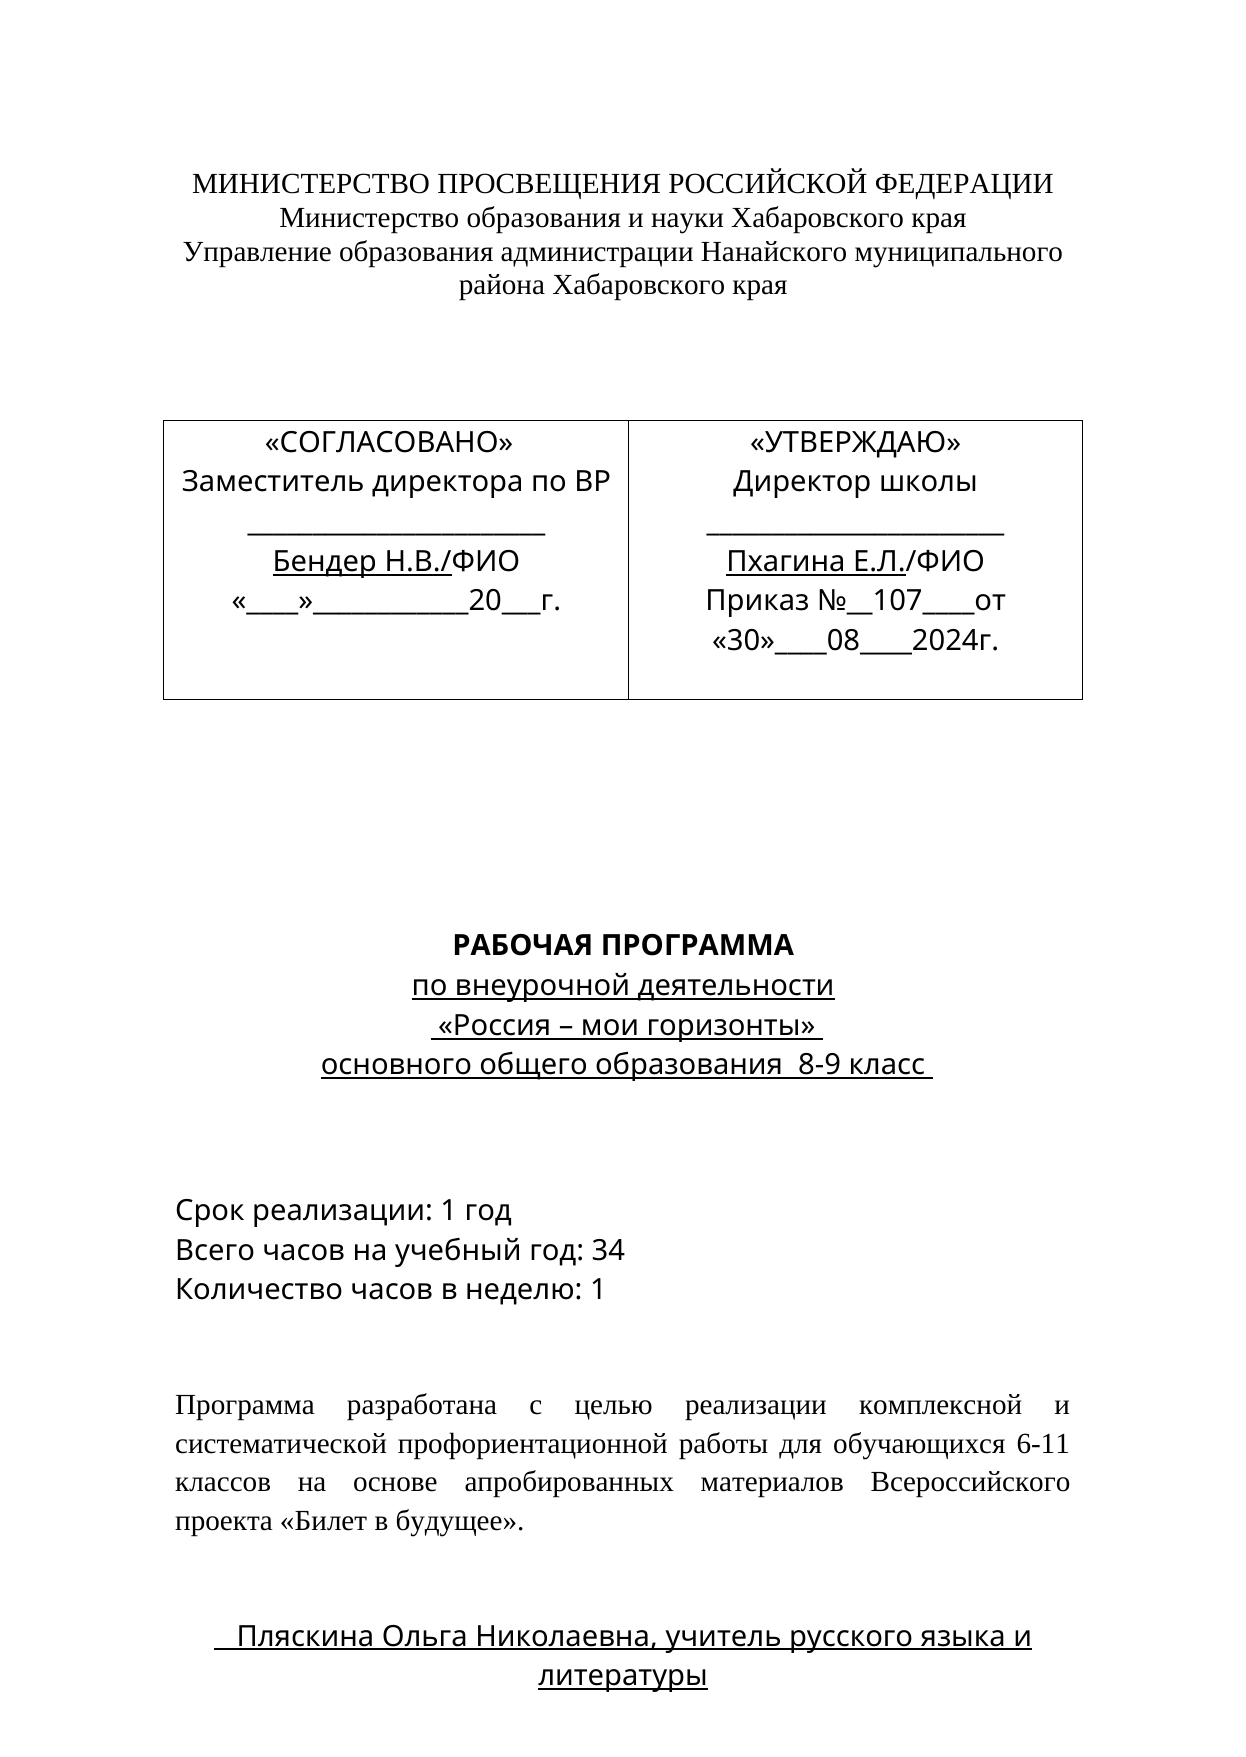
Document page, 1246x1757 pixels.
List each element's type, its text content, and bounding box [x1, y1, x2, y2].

text Всего часов на учебный год: 34 [175, 1229, 1071, 1268]
text «Россия – мои горизонты» [175, 1004, 1071, 1044]
text Министерство образования и науки Хабаровского края [175, 200, 1071, 234]
table_header «УТВЕРЖДАЮ» Директор школы _______________________ Пхагина Е.Л./ФИО Приказ №__107____от «30»____08____2024г. [629, 421, 1082, 699]
text Программа разработана с целью реализации комплексной и систематической профориентационной работы для обучающихся 6-11 классов на основе апробированных материалов Всероссийского проекта «Билет в будущее». [175, 1387, 1071, 1537]
text РАБОЧАЯ ПРОГРАММА [175, 924, 1071, 964]
text Количество часов в неделю: 1 [175, 1268, 1071, 1308]
text Пляскина Ольга Николаевна, учитель русского языка и литературы [175, 1615, 1071, 1694]
table_header «СОГЛАСОВАНО» Заместитель директора по ВР _______________________ Бендер Н.В./ФИО «____»____________20___г. [164, 421, 628, 699]
text Управление образования администрации Нанайского муниципального района Хабаровского края [175, 234, 1071, 301]
text по внеурочной деятельности [175, 964, 1071, 1004]
text МИНИСТЕРСТВО ПРОСВЕЩЕНИЯ РОССИЙСКОЙ ФЕДЕРАЦИИ [175, 167, 1071, 200]
text Срок реализации: 1 год [175, 1189, 1071, 1229]
text основного общего образования 8-9 класс [175, 1044, 1071, 1083]
